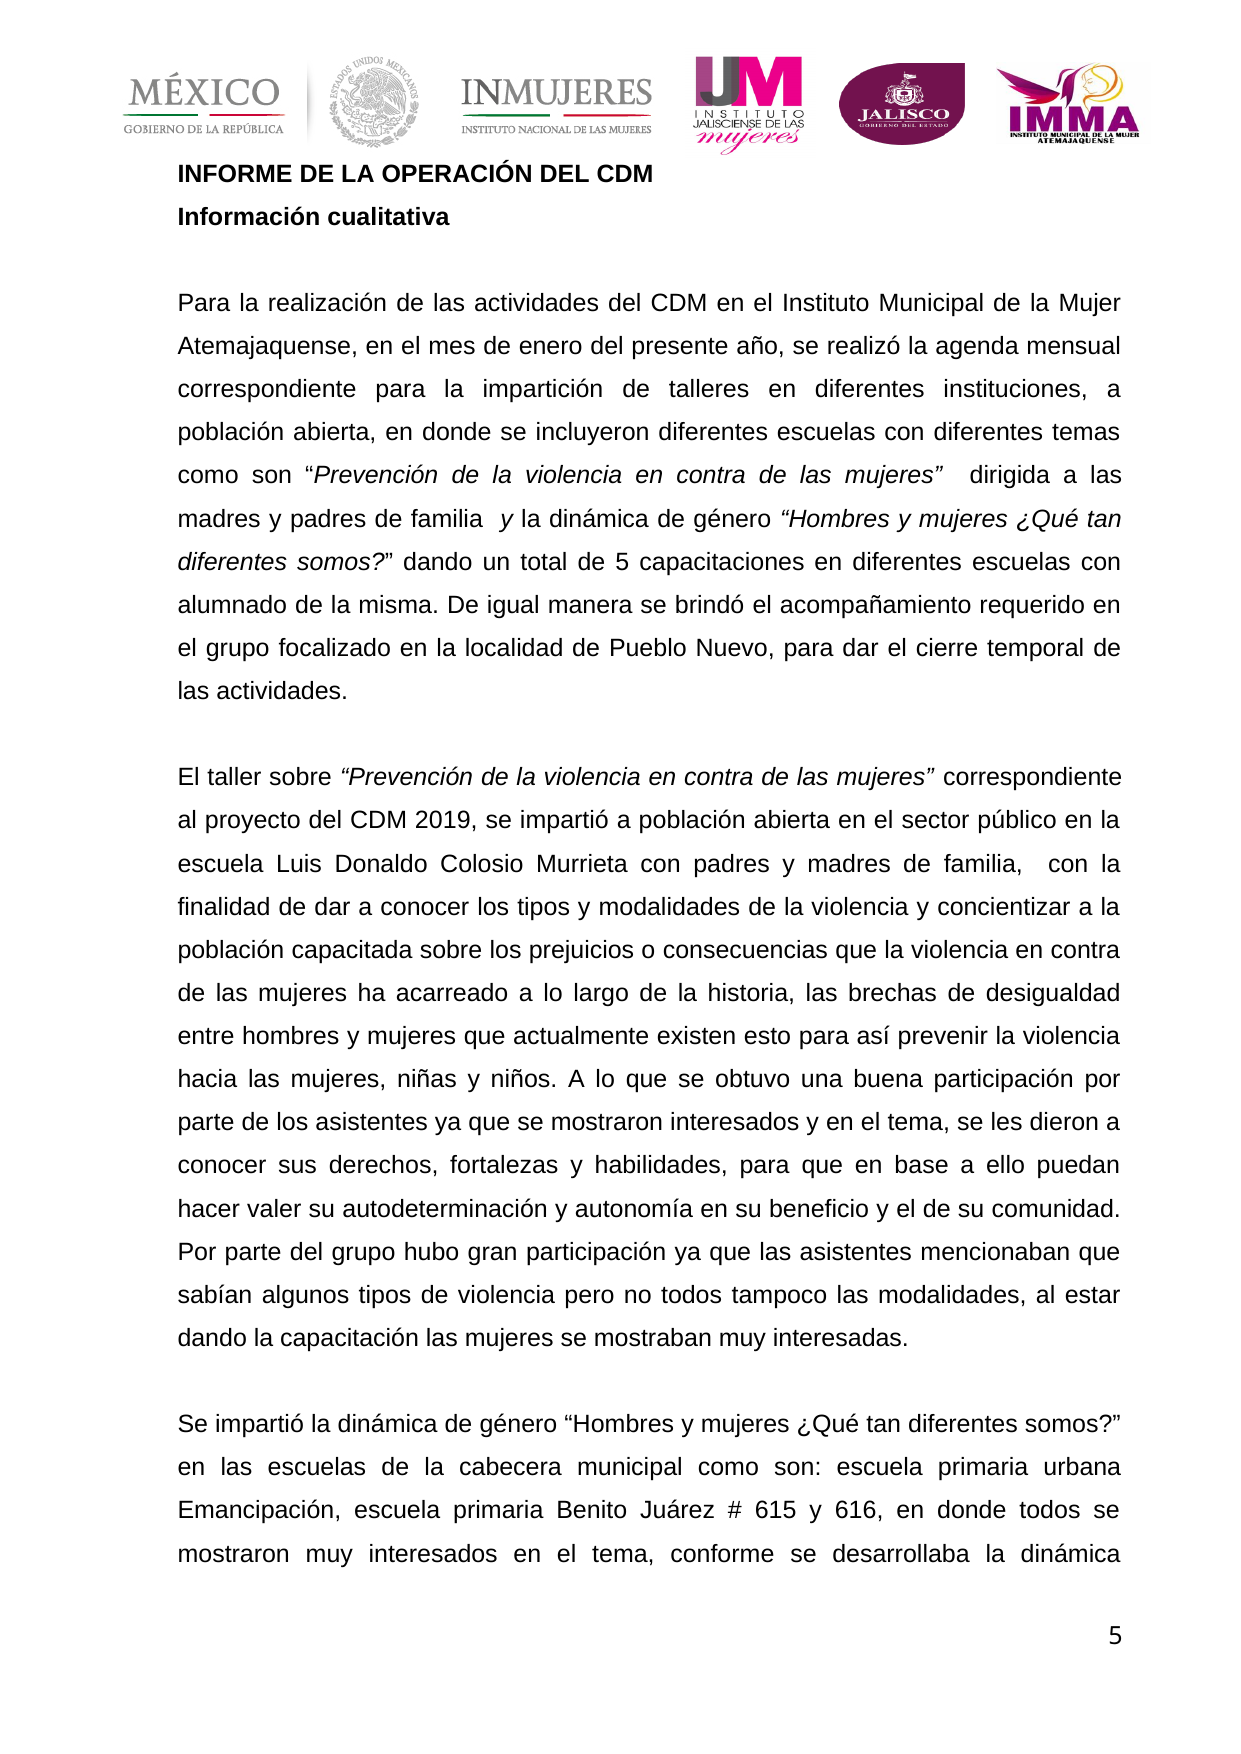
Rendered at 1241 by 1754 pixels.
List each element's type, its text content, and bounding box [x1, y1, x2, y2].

picture [839, 63, 965, 145]
text INFORME DE LA OPERACIÓN DEL CDM [177, 159, 1122, 187]
picture [996, 62, 1151, 144]
text Información cualitativa [177, 202, 1122, 231]
text El taller sobre “Prevención de la violencia en contra de las mujeres” correspondiente al proyecto del CDM 2019, se impartió a población abierta en el sector público en la escuela Luis Donaldo Colosio Murrieta con padres y madres de familia, con la finalidad de dar a conocer los tipos y modalidades de la violencia y concientizar a la población capacitada sobre los prejuicios o consecuencias que la violencia en contra de las mujeres ha acarreado a lo largo de la historia, las brechas de desigualdad entre hombres y mujeres que actualmente existen esto para así prevenir la violencia hacia las mujeres, niñas y niños. A lo que se obtuvo una buena participación por parte de los asistentes ya que se mostraron interesados y en el tema, se les dieron a conocer sus derechos, fortalezas y habilidades, para que en base a ello puedan hacer valer su autodeterminación y autonomía en su beneficio y el de su comunidad. Por parte del grupo hubo gran participación ya que las asistentes mencionaban que sabían algunos tipos de violencia pero no todos tampoco las modalidades, al estar dando la capacitación las mujeres se mostraban muy interesadas. [177, 762, 1122, 1352]
text Para la realización de las actividades del CDM en el Instituto Municipal de la Mujer Atemajaquense, en el mes de enero del presente año, se realizó la agenda mensual correspondiente para la impartición de talleres en diferentes instituciones, a población abierta, en donde se incluyeron diferentes escuelas con diferentes temas como son “Prevención de la violencia en contra de las mujeres” dirigida a las madres y padres de familia y la dinámica de género “Hombres y mujeres ¿Qué tan diferentes somos?” dando un total de 5 capacitaciones en diferentes escuelas con alumnado de la misma. De igual manera se brindó el acompañamiento requerido en el grupo focalizado en la localidad de Pueblo Nuevo, para dar el cierre temporal de las actividades. [177, 288, 1122, 705]
picture [117, 46, 656, 153]
picture [685, 46, 816, 158]
